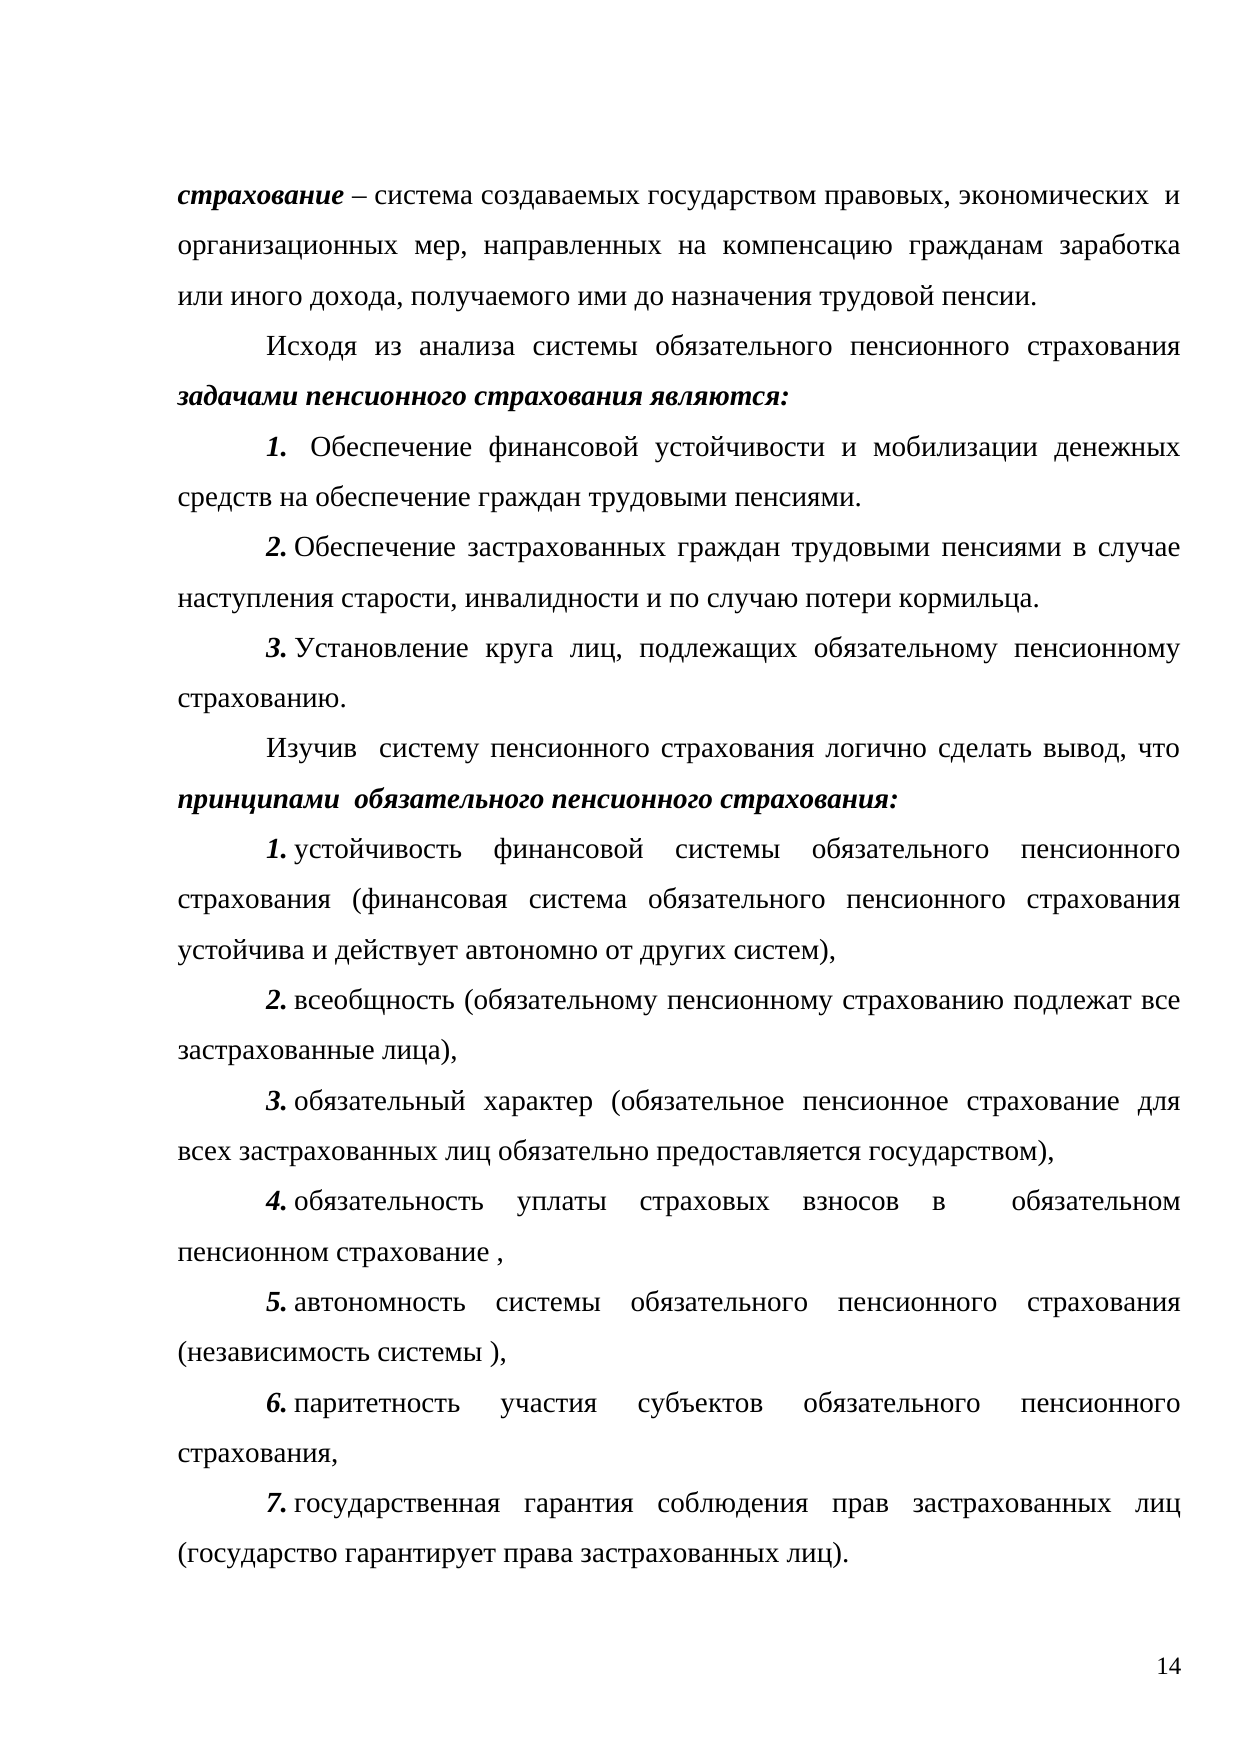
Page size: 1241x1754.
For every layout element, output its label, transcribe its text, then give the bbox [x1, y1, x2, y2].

list Обеспечение финансовой устойчивости и мобилизации денежных средств на обеспечение граждан трудовыми пенсиями. [177, 429, 1181, 513]
list всеобщность (обязательному пенсионному страхованию подлежат все застрахованные лица), [177, 982, 1181, 1066]
list государственная гарантия соблюдения прав застрахованных лиц (государство гарантирует права застрахованных лиц). [177, 1485, 1181, 1569]
list автономность системы обязательного пенсионного страхования (независимость системы ), [177, 1284, 1181, 1368]
list Обеспечение застрахованных граждан трудовыми пенсиями в случае наступления старости, инвалидности и по случаю потери кормильца. [177, 529, 1181, 613]
text Изучив систему пенсионного страхования логично сделать вывод, что принципами обязательного пенсионного страхования: [177, 731, 1181, 814]
list обязательность уплаты страховых взносов в обязательном пенсионном страхование , [177, 1183, 1181, 1267]
text Исходя из анализа системы обязательного пенсионного страхования задачами пенсионного страхования являются: [177, 328, 1181, 412]
list Установление круга лиц, подлежащих обязательному пенсионному страхованию. [177, 630, 1181, 714]
list обязательный характер (обязательное пенсионное страхование для всех застрахованных лиц обязательно предоставляется государством), [177, 1083, 1181, 1167]
list паритетность участия субъектов обязательного пенсионного страхования, [177, 1385, 1181, 1468]
list устойчивость финансовой системы обязательного пенсионного страхования (финансовая система обязательного пенсионного страхования устойчива и действует автономно от других систем), [177, 831, 1181, 965]
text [177, 177, 1181, 311]
